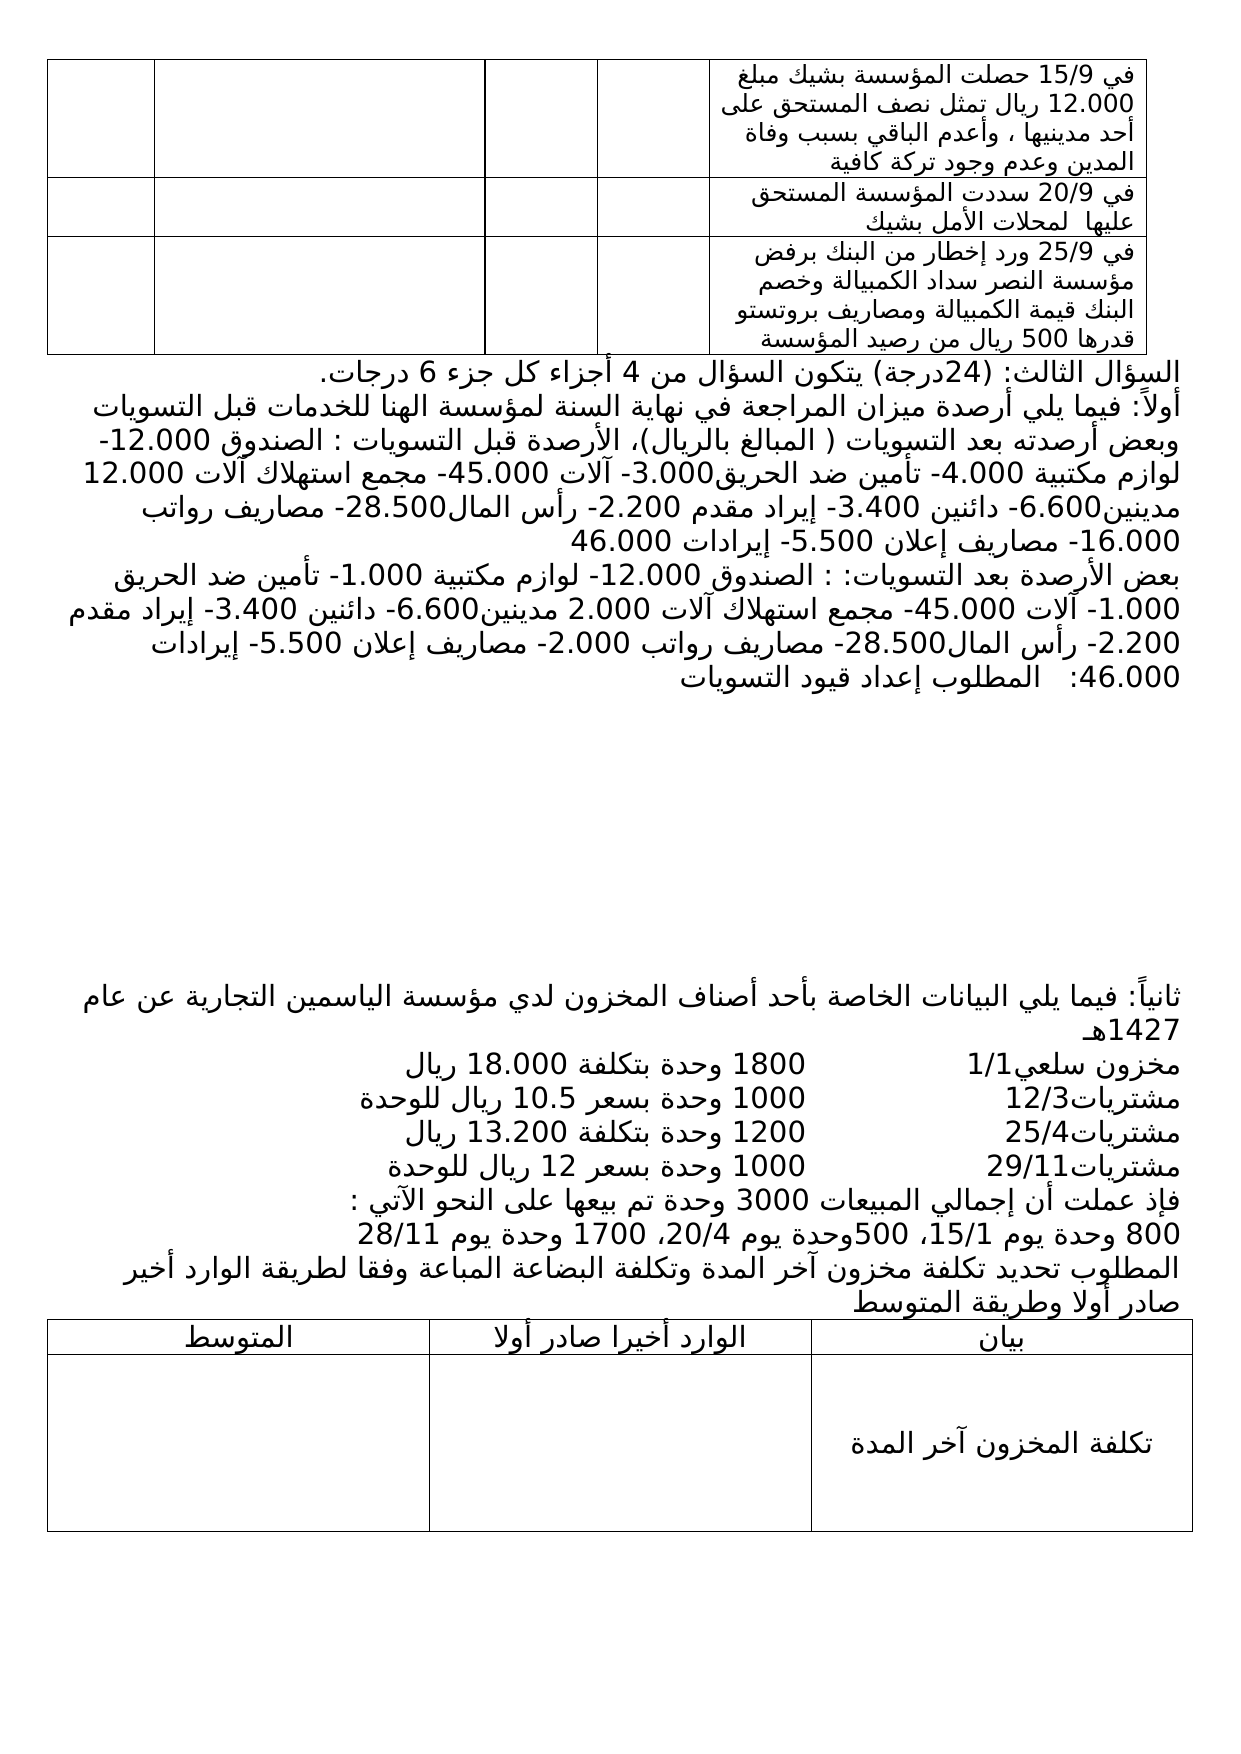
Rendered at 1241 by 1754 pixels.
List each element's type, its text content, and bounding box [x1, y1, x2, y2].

table_cell [598, 60, 709, 177]
text فإذ عملت أن إجمالي المبيعات 3000 وحدة تم بيعها على النحو الآتي : [59, 1183, 1181, 1217]
table_cell في 15/9 حصلت المؤسسة بشيك مبلغ 12.000 ريال تمثل نصف المستحق على أحد مدينيها ، وأعدم الباقي بسبب وفاة المدين وعدم وجود تركة كافية [710, 60, 1146, 177]
text مشتريات12/3 1000 وحدة بسعر 10.5 ريال للوحدة [59, 1081, 1181, 1115]
text مشتريات25/4 1200 وحدة بتكلفة 13.200 ريال [59, 1115, 1181, 1149]
table_cell [155, 178, 484, 236]
table_cell [598, 178, 709, 236]
text مشتريات29/11 1000 وحدة بسعر 12 ريال للوحدة [59, 1149, 1181, 1183]
table_header المتوسط [48, 1320, 429, 1354]
table_cell [48, 237, 154, 354]
text مخزون سلعي1/1 1800 وحدة بتكلفة 18.000 ريال [59, 1047, 1181, 1081]
table_header بيان [812, 1320, 1192, 1354]
text 800 وحدة يوم 15/1، 500وحدة يوم 20/4، 1700 وحدة يوم 28/11 [59, 1217, 1181, 1251]
table_cell [430, 1355, 811, 1531]
table_cell في 25/9 ورد إخطار من البنك برفض مؤسسة النصر سداد الكمبيالة وخصم البنك قيمة الكمبيالة ومصاريف بروتستو قدرها 500 ريال من رصيد المؤسسة [710, 237, 1146, 354]
table_cell [48, 1355, 429, 1531]
text المطلوب تحديد تكلفة مخزون آخر المدة وتكلفة البضاعة المباعة وفقا لطريقة الوارد أخير صادر أولا وطريقة المتوسط [59, 1251, 1181, 1319]
table_cell [486, 237, 597, 354]
text ثانياً: فيما يلي البيانات الخاصة بأحد أصناف المخزون لدي مؤسسة الياسمين التجارية عن عام 1427هـ [59, 979, 1181, 1047]
text السؤال الثالث: (24درجة) يتكون السؤال من 4 أجزاء كل جزء 6 درجات. [59, 355, 1181, 389]
text أولاً: فيما يلي أرصدة ميزان المراجعة في نهاية السنة لمؤسسة الهنا للخدمات قبل التسويات وبعض أرصدته بعد التسويات ( المبالغ بالريال)، الأرصدة قبل التسويات : الصندوق 12.000- لوازم مكتبية 4.000- تأمين ضد الحريق3.000- آلات 45.000- مجمع استهلاك آلات 12.000 مدينين6.600- دائنين 3.400- إيراد مقدم 2.200- رأس المال28.500- مصاريف رواتب 16.000- مصاريف إعلان 5.500- إيرادات 46.000 [59, 389, 1181, 559]
table_header الوارد أخيرا صادر أولا [430, 1320, 811, 1354]
table_cell [155, 237, 484, 354]
table_cell [48, 60, 154, 177]
table_cell [598, 237, 709, 354]
table_cell [486, 178, 597, 236]
table_cell في 20/9 سددت المؤسسة المستحق عليها لمحلات الأمل بشيك [710, 178, 1146, 236]
text بعض الأرصدة بعد التسويات: : الصندوق 12.000- لوازم مكتبية 1.000- تأمين ضد الحريق1.000- آلات 45.000- مجمع استهلاك آلات 2.000 مدينين6.600- دائنين 3.400- إيراد مقدم 2.200- رأس المال28.500- مصاريف رواتب 2.000- مصاريف إعلان 5.500- إيرادات 46.000: المطلوب إعداد قيود التسويات [59, 559, 1181, 694]
table_cell [48, 178, 154, 236]
table_cell [486, 60, 597, 177]
table_cell [155, 60, 484, 177]
table_cell تكلفة المخزون آخر المدة [812, 1355, 1192, 1531]
